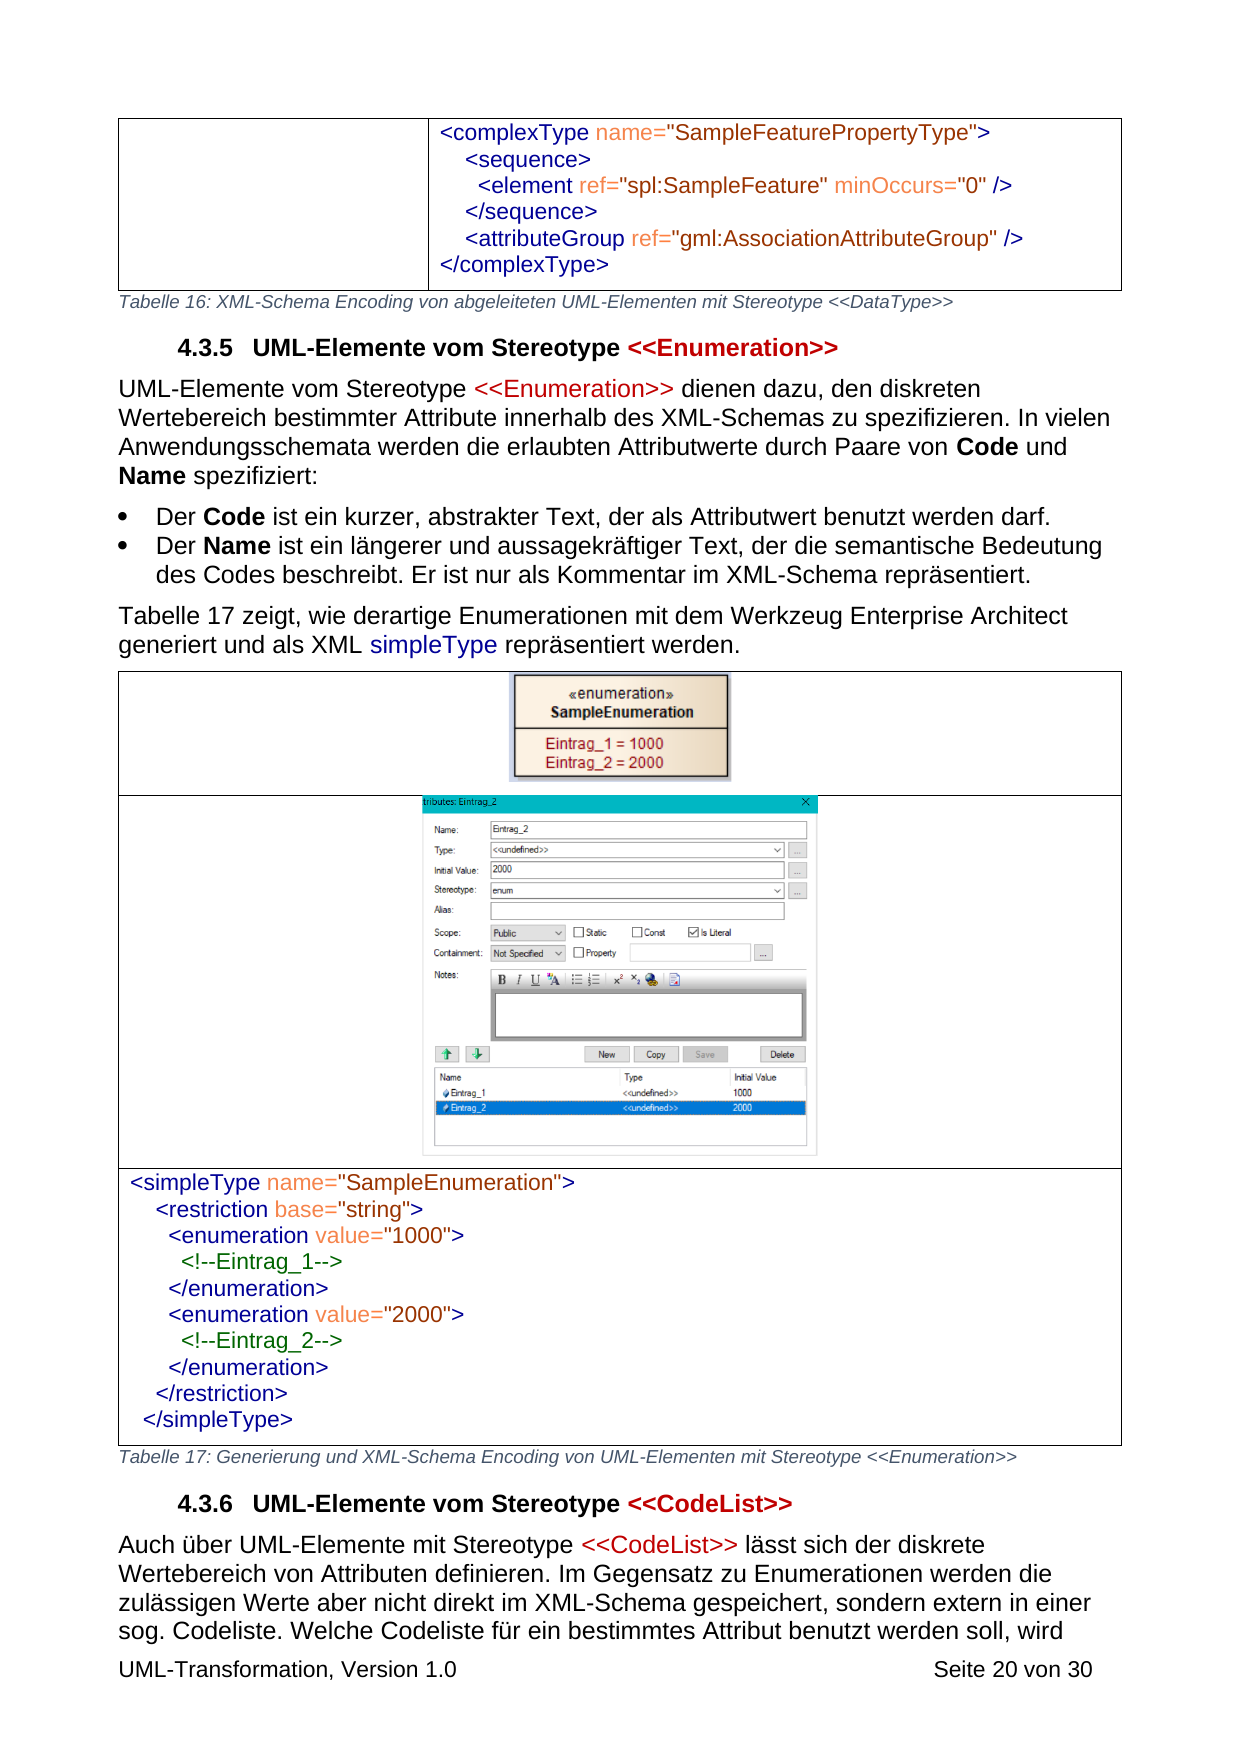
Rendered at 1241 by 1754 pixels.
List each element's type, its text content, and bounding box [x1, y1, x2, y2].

text Tabelle 17 zeigt, wie derartige Enumerationen mit dem Werkzeug Enterprise Architect generiert und als XML simpleType repräsentiert werden. [118, 601, 1122, 658]
table_cell [119, 796, 1121, 1168]
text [118, 1530, 1122, 1645]
list Der Name ist ein längerer und aussagekräftiger Text, der die semantische Bedeutung des Codes beschreibt. Er ist nur als Kommentar im XML-Schema repräsentiert. [118, 531, 1122, 588]
picture [508, 672, 732, 782]
list Der Code ist ein kurzer, abstrakter Text, der als Attributwert benutzt werden darf. [118, 502, 1122, 531]
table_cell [429, 119, 1121, 290]
table_header [119, 672, 1121, 794]
text UML-Elemente vom Stereotype <<Enumeration>> dienen dazu, den diskreten Wertebereich bestimmter Attribute innerhalb des XML-Schemas zu spezifizieren. In vielen Anwendungsschemata werden die erlaubten Attributwerte durch Paare von Code und Name spezifiziert: [118, 374, 1122, 489]
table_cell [119, 119, 428, 290]
table_cell <simpleType name="SampleEnumeration"> <restriction base="string"> <enumeration value="1000"> <!--Eintrag_1--> </enumeration> <enumeration value="2000"> <!--Eintrag_2--> </enumeration> </restriction> </simpleType> [119, 1169, 1121, 1445]
subtitle UML-Elemente vom Stereotype <<Enumeration>> [177, 333, 1122, 362]
picture [422, 795, 818, 1156]
subtitle UML-Elemente vom Stereotype <<CodeList>> [177, 1489, 1122, 1517]
